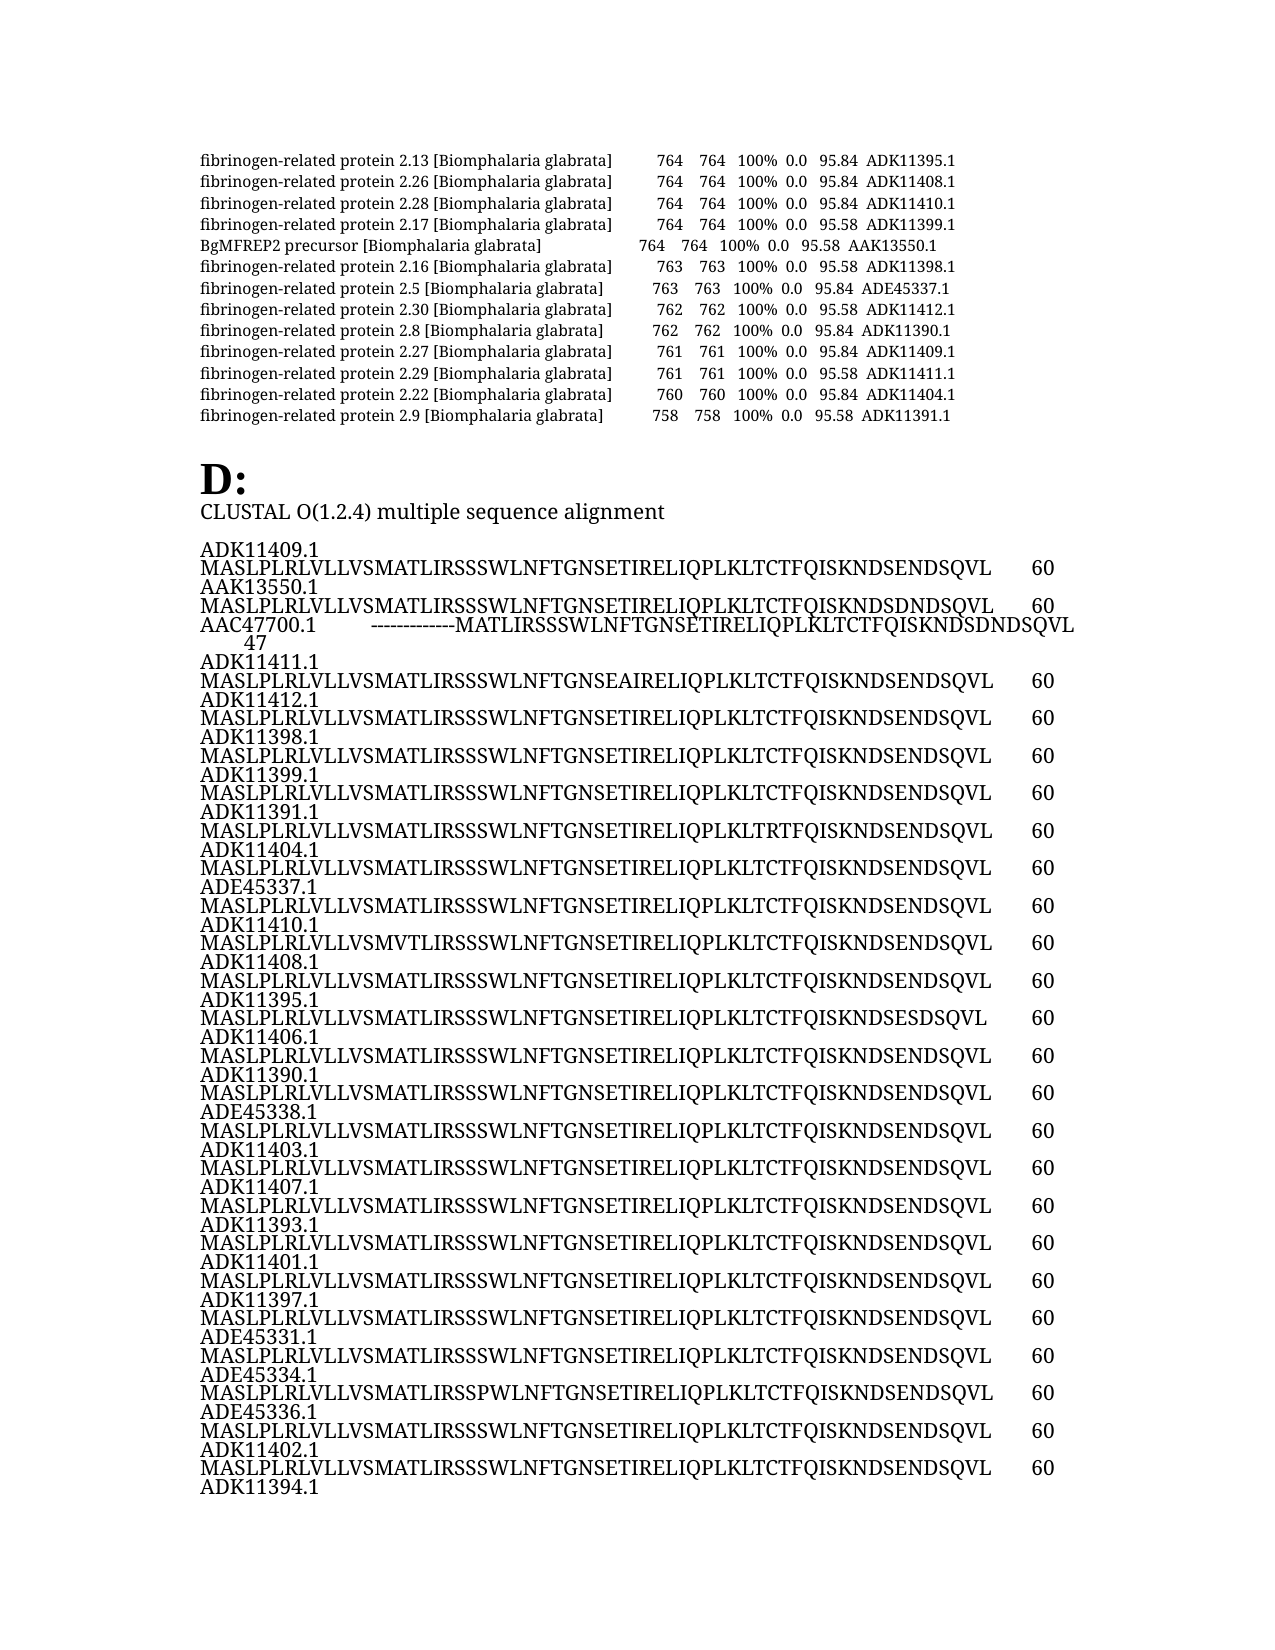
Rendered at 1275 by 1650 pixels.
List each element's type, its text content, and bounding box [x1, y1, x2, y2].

text ADE45337.1 MASLPLRLVLLVSMATLIRSSSWLNFTGNSETIRELIQPLKLTCTFQISKNDSENDSQVL 60 [200, 879, 1075, 917]
text ADK11402.1 MASLPLRLVLLVSMATLIRSSSWLNFTGNSETIRELIQPLKLTCTFQISKNDSENDSQVL 60 [200, 1442, 1075, 1479]
text ADK11408.1 MASLPLRLVLLVSMATLIRSSSWLNFTGNSETIRELIQPLKLTCTFQISKNDSENDSQVL 60 [200, 954, 1075, 992]
text ADK11404.1 MASLPLRLVLLVSMATLIRSSSWLNFTGNSETIRELIQPLKLTCTFQISKNDSENDSQVL 60 [200, 842, 1075, 879]
text fibrinogen-related protein 2.13 [Biomphalaria glabrata] 764 764 100% 0.0 95.84 ADK11395.1 [200, 150, 1075, 171]
text ADK11406.1 MASLPLRLVLLVSMATLIRSSSWLNFTGNSETIRELIQPLKLTCTFQISKNDSENDSQVL 60 [200, 1029, 1075, 1067]
text CLUSTAL O(1.2.4) multiple sequence alignment [200, 504, 1075, 523]
text fibrinogen-related protein 2.5 [Biomphalaria glabrata] 763 763 100% 0.0 95.84 ADE45337.1 [200, 277, 1075, 299]
text ADK11399.1 MASLPLRLVLLVSMATLIRSSSWLNFTGNSETIRELIQPLKLTCTFQISKNDSENDSQVL 60 [200, 767, 1075, 804]
text ADK11398.1 MASLPLRLVLLVSMATLIRSSSWLNFTGNSETIRELIQPLKLTCTFQISKNDSENDSQVL 60 [200, 729, 1075, 767]
text ADK11411.1 MASLPLRLVLLVSMATLIRSSSWLNFTGNSEAIRELIQPLKLTCTFQISKNDSENDSQVL 60 [200, 654, 1075, 692]
text ADK11391.1 MASLPLRLVLLVSMATLIRSSSWLNFTGNSETIRELIQPLKLTRTFQISKNDSENDSQVL 60 [200, 804, 1075, 842]
text fibrinogen-related protein 2.17 [Biomphalaria glabrata] 764 764 100% 0.0 95.58 ADK11399.1 [200, 214, 1075, 235]
text fibrinogen-related protein 2.9 [Biomphalaria glabrata] 758 758 100% 0.0 95.58 ADK11391.1 [200, 405, 1075, 426]
text fibrinogen-related protein 2.26 [Biomphalaria glabrata] 764 764 100% 0.0 95.84 ADK11408.1 [200, 171, 1075, 192]
text ADK11395.1 MASLPLRLVLLVSMATLIRSSSWLNFTGNSETIRELIQPLKLTCTFQISKNDSESDSQVL 60 [200, 992, 1075, 1029]
text ADK11407.1 MASLPLRLVLLVSMATLIRSSSWLNFTGNSETIRELIQPLKLTCTFQISKNDSENDSQVL 60 [200, 1179, 1075, 1217]
text fibrinogen-related protein 2.16 [Biomphalaria glabrata] 763 763 100% 0.0 95.58 ADK11398.1 [200, 256, 1075, 277]
text fibrinogen-related protein 2.28 [Biomphalaria glabrata] 764 764 100% 0.0 95.84 ADK11410.1 [200, 192, 1075, 214]
text fibrinogen-related protein 2.22 [Biomphalaria glabrata] 760 760 100% 0.0 95.84 ADK11404.1 [200, 384, 1075, 405]
text ADK11390.1 MASLPLRLVLLVSMATLIRSSSWLNFTGNSETIRELIQPLKLTCTFQISKNDSENDSQVL 60 [200, 1067, 1075, 1104]
text ADE45338.1 MASLPLRLVLLVSMATLIRSSSWLNFTGNSETIRELIQPLKLTCTFQISKNDSENDSQVL 60 [200, 1104, 1075, 1142]
text ADE45331.1 MASLPLRLVLLVSMATLIRSSSWLNFTGNSETIRELIQPLKLTCTFQISKNDSENDSQVL 60 [200, 1329, 1075, 1367]
text AAK13550.1 MASLPLRLVLLVSMATLIRSSSWLNFTGNSETIRELIQPLKLTCTFQISKNDSDNDSQVL 60 [200, 579, 1075, 617]
text fibrinogen-related protein 2.8 [Biomphalaria glabrata] 762 762 100% 0.0 95.84 ADK11390.1 [200, 320, 1075, 341]
text fibrinogen-related protein 2.30 [Biomphalaria glabrata] 762 762 100% 0.0 95.58 ADK11412.1 [200, 299, 1075, 320]
text ADK11397.1 MASLPLRLVLLVSMATLIRSSSWLNFTGNSETIRELIQPLKLTCTFQISKNDSENDSQVL 60 [200, 1292, 1075, 1329]
text ADK11409.1 MASLPLRLVLLVSMATLIRSSSWLNFTGNSETIRELIQPLKLTCTFQISKNDSENDSQVL 60 [200, 542, 1075, 579]
text ADK11412.1 MASLPLRLVLLVSMATLIRSSSWLNFTGNSETIRELIQPLKLTCTFQISKNDSENDSQVL 60 [200, 692, 1075, 729]
text BgMFREP2 precursor [Biomphalaria glabrata] 764 764 100% 0.0 95.58 AAK13550.1 [200, 235, 1075, 256]
text fibrinogen-related protein 2.29 [Biomphalaria glabrata] 761 761 100% 0.0 95.58 ADK11411.1 [200, 362, 1075, 384]
text ADK11394.1 MASLPLRLVLLVSMATLIRSSSWLNFTGNSETIRELIQPLKLTCTFQISKNDSENDSQVL 60 [200, 1479, 1075, 1498]
text ADE45336.1 MASLPLRLVLLVSMATLIRSSSWLNFTGNSETIRELIQPLKLTCTFQISKNDSENDSQVL 60 [200, 1404, 1075, 1442]
text ADK11403.1 MASLPLRLVLLVSMATLIRSSSWLNFTGNSETIRELIQPLKLTCTFQISKNDSENDSQVL 60 [200, 1142, 1075, 1179]
text ADK11401.1 MASLPLRLVLLVSMATLIRSSSWLNFTGNSETIRELIQPLKLTCTFQISKNDSENDSQVL 60 [200, 1254, 1075, 1292]
text ADK11410.1 MASLPLRLVLLVSMVTLIRSSSWLNFTGNSETIRELIQPLKLTCTFQISKNDSENDSQVL 60 [200, 917, 1075, 954]
text ADE45334.1 MASLPLRLVLLVSMATLIRSSPWLNFTGNSETIRELIQPLKLTCTFQISKNDSENDSQVL 60 [200, 1367, 1075, 1404]
text ADK11393.1 MASLPLRLVLLVSMATLIRSSSWLNFTGNSETIRELIQPLKLTCTFQISKNDSENDSQVL 60 [200, 1217, 1075, 1254]
text fibrinogen-related protein 2.27 [Biomphalaria glabrata] 761 761 100% 0.0 95.84 ADK11409.1 [200, 341, 1075, 362]
text AAC47700.1 -------------MATLIRSSSWLNFTGNSETIRELIQPLKLTCTFQISKNDSDNDSQVL 47 [200, 617, 1075, 654]
text D: [200, 452, 1075, 504]
